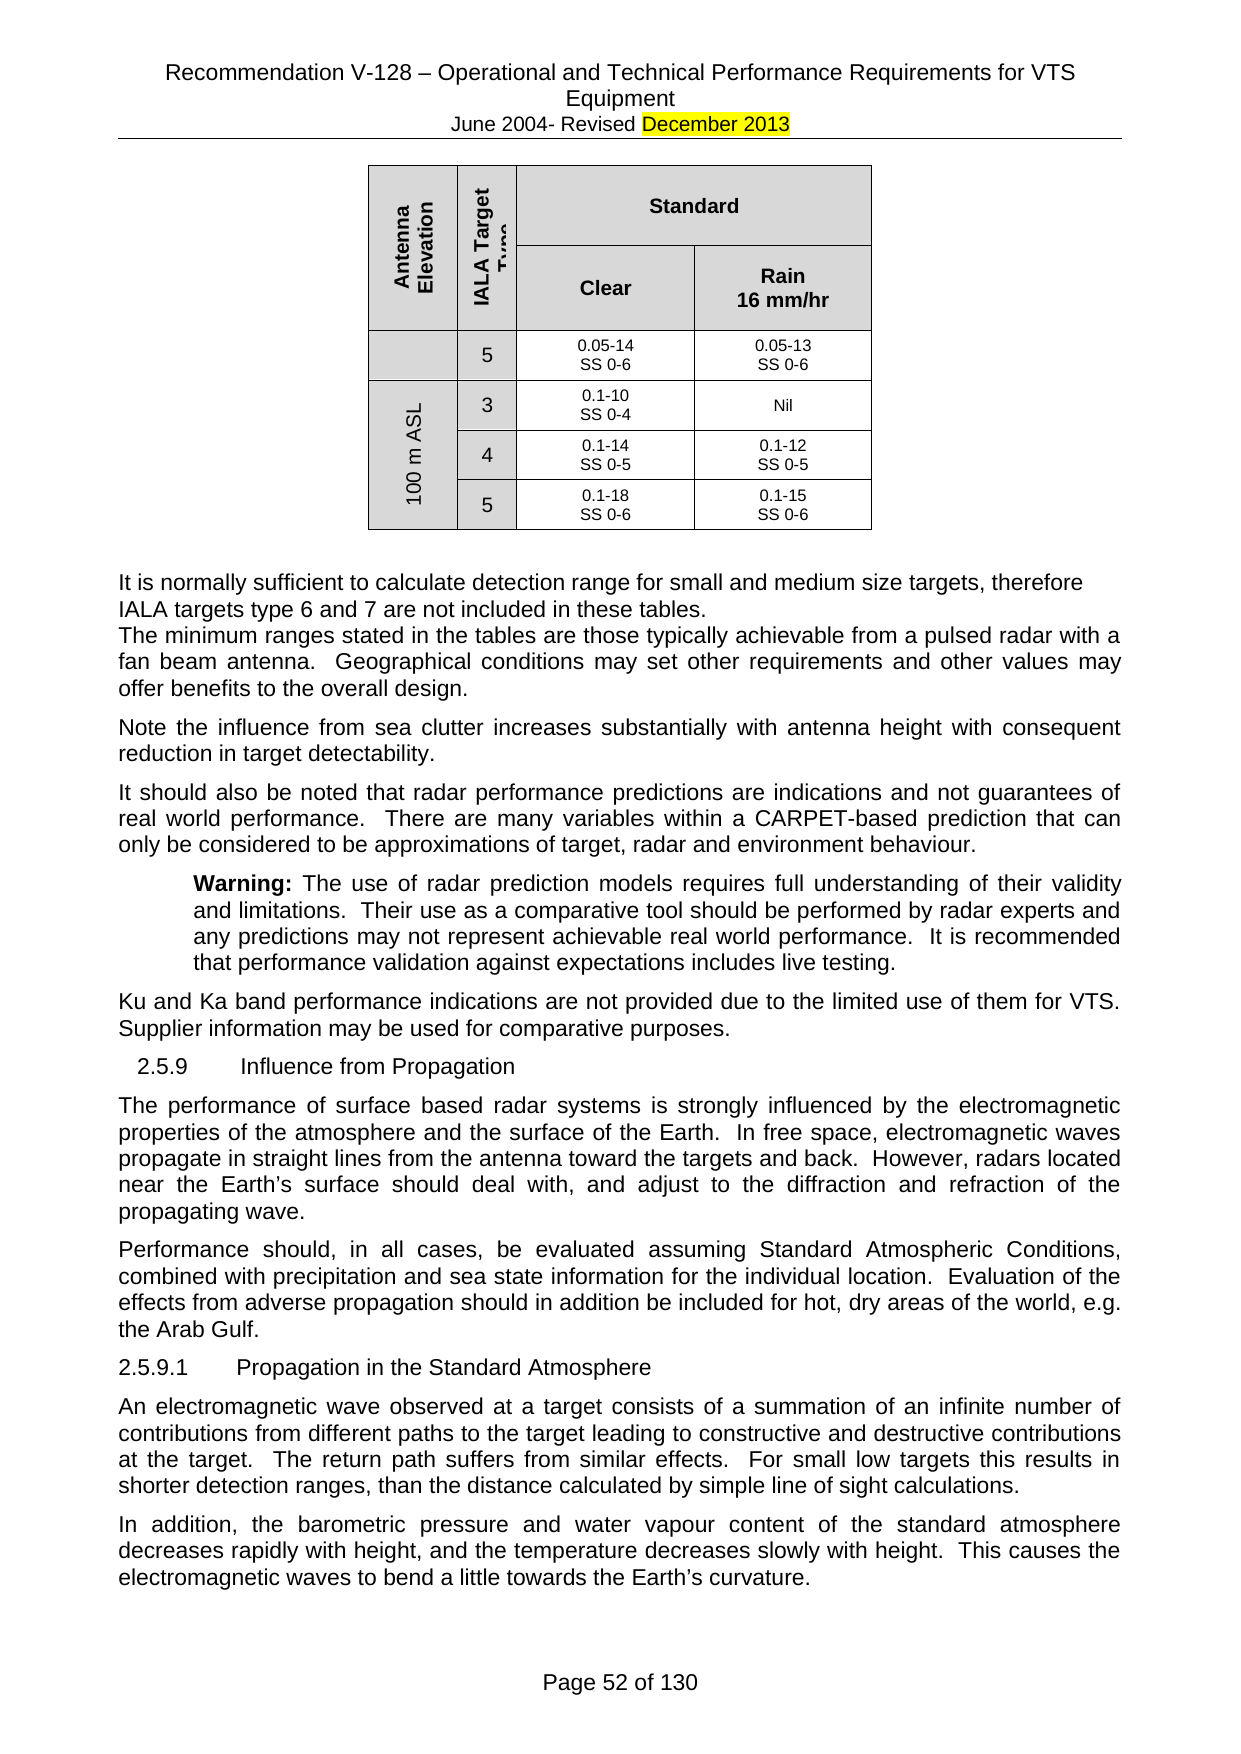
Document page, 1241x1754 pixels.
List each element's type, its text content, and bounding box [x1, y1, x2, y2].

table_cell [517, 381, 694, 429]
text Ku and Ka band performance indications are not provided due to the limited use of them for VTS. Supplier information may be used for comparative purposes. [118, 988, 1122, 1041]
text Warning: The use of radar prediction models requires full understanding of their validity and limitations. Their use as a comparative tool should be performed by radar experts and any predictions may not represent achievable real world performance. It is recommended that performance validation against expectations includes live testing. [193, 870, 1122, 976]
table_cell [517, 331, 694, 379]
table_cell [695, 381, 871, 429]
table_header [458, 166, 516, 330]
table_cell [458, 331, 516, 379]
text In addition, the barometric pressure and water vapour content of the standard atmosphere decreases rapidly with height, and the temperature decreases slowly with height. This causes the electromagnetic waves to bend a little towards the Earth’s curvature. [118, 1511, 1122, 1590]
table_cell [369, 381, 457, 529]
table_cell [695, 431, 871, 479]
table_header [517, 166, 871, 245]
text Note the influence from sea clutter increases substantially with antenna height with consequent reduction in target detectability. [118, 713, 1122, 766]
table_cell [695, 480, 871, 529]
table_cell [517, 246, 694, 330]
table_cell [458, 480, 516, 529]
text It is normally sufficient to calculate detection range for small and medium size targets, therefore IALA targets type 6 and 7 are not included in these tables. [118, 569, 1122, 622]
subtitle Propagation in the Standard Atmosphere [118, 1354, 1122, 1381]
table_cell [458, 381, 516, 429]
text The performance of surface based radar systems is strongly influenced by the electromagnetic properties of the atmosphere and the surface of the Earth. In free space, electromagnetic waves propagate in straight lines from the antenna toward the targets and back. However, radars located near the Earth’s surface should deal with, and adjust to the diffraction and refraction of the propagating wave. [118, 1092, 1122, 1224]
subtitle Influence from Propagation [137, 1053, 1122, 1080]
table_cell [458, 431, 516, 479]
text An electromagnetic wave observed at a target consists of a summation of an infinite number of contributions from different paths to the target leading to constructive and destructive contributions at the target. The return path suffers from similar effects. For small low targets this results in shorter detection ranges, than the distance calculated by simple line of sight calculations. [118, 1393, 1122, 1499]
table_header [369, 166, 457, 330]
text The minimum ranges stated in the tables are those typically achievable from a pulsed radar with a fan beam antenna. Geographical conditions may set other requirements and other values may offer benefits to the overall design. [118, 622, 1122, 701]
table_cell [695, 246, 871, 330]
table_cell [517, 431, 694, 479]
text Performance should, in all cases, be evaluated assuming Standard Atmospheric Conditions, combined with precipitation and sea state information for the individual location. Evaluation of the effects from adverse propagation should in addition be included for hot, dry areas of the world, e.g. the Arab Gulf. [118, 1236, 1122, 1342]
text It should also be noted that radar performance predictions are indications and not guarantees of real world performance. There are many variables within a CARPET-based prediction that can only be considered to be approximations of target, radar and environment behaviour. [118, 779, 1122, 858]
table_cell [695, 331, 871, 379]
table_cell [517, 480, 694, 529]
